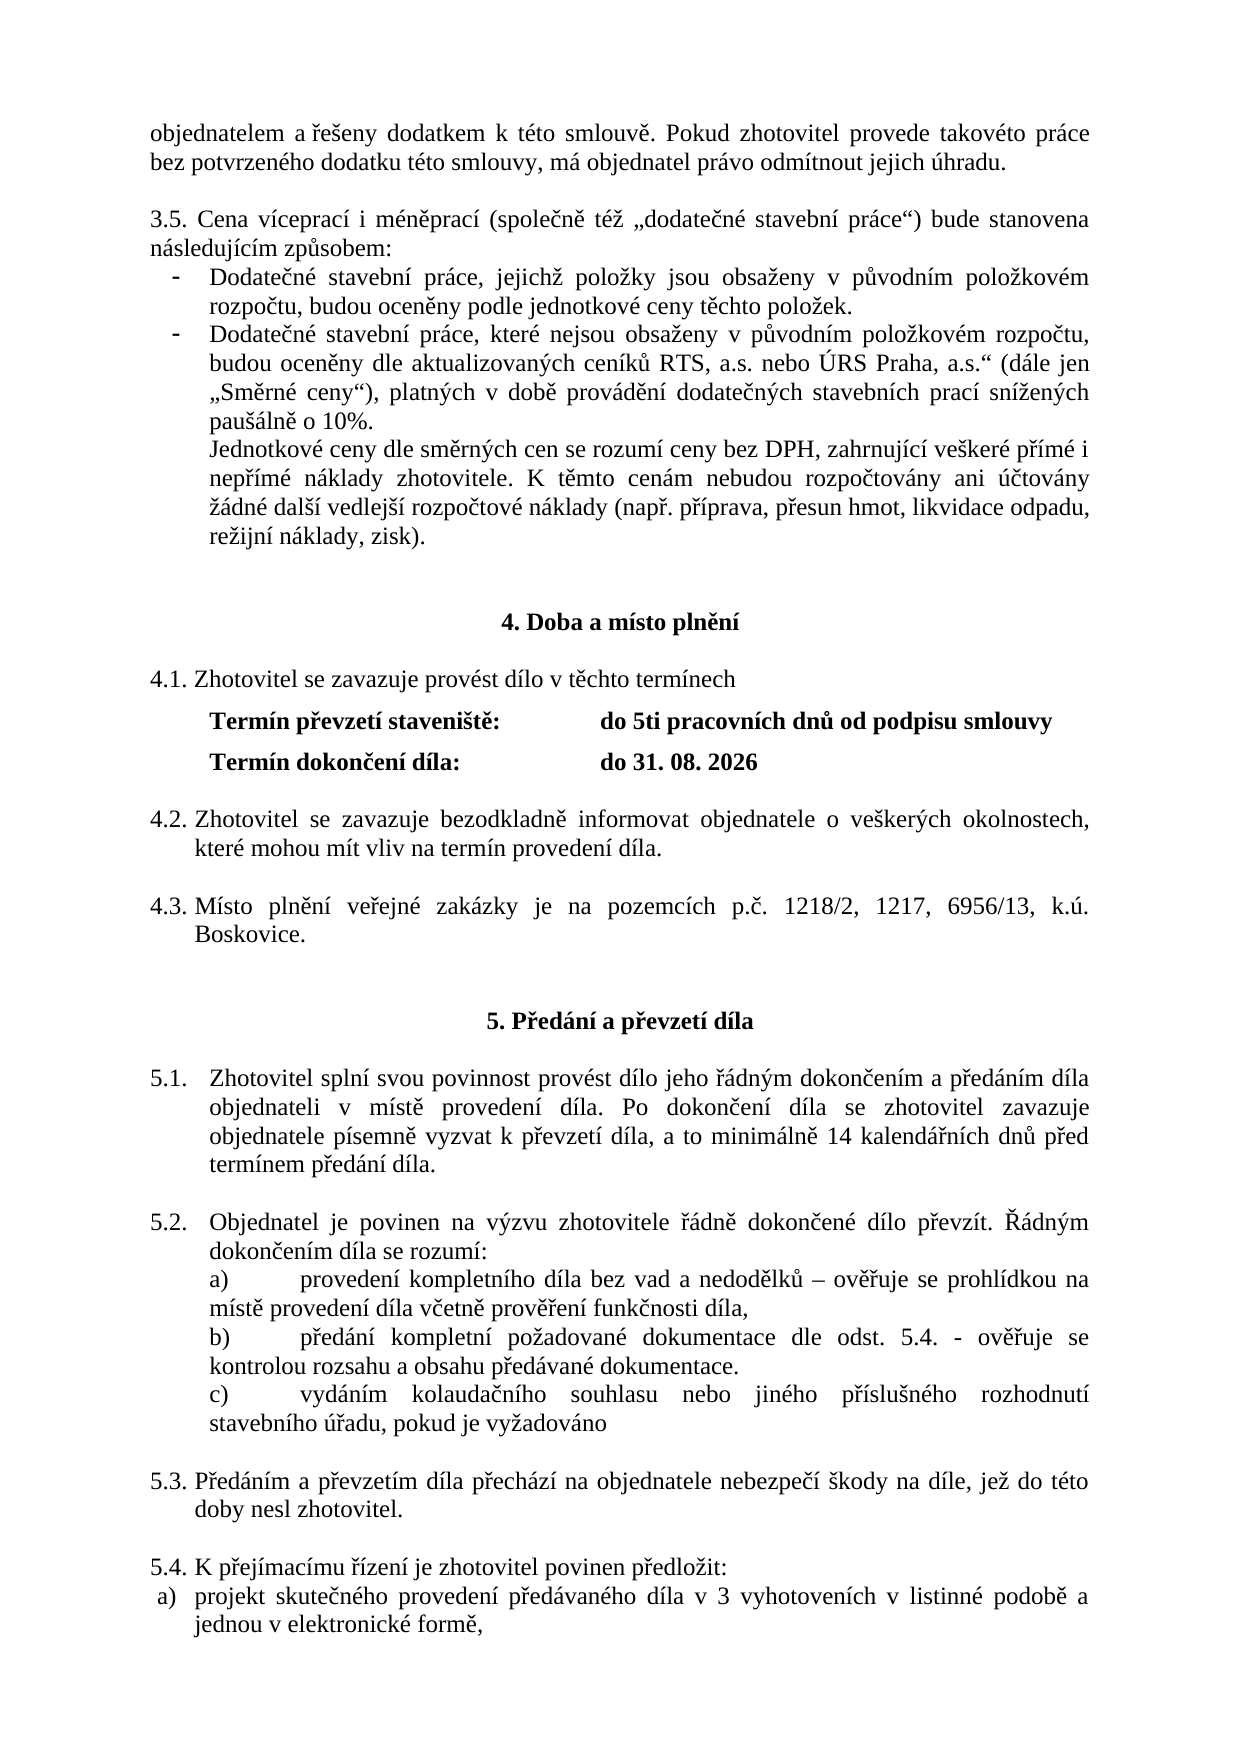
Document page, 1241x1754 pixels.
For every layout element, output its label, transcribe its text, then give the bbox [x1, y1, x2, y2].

text 4.3. Místo plnění veřejné zakázky je na pozemcích p.č. 1218/2, 1217, 6956/13, k.ú. Boskovice. [150, 891, 1090, 948]
text 5.4. K přejímacímu řízení je zhotovitel povinen předložit: [150, 1552, 1090, 1581]
list Dodatečné stavební práce, které nejsou obsaženy v původním položkovém rozpočtu, budou oceněny dle aktualizovaných ceníků RTS, a.s. nebo ÚRS Praha, a.s.“ (dále jen „Směrné ceny“), platných v době provádění dodatečných stavebních prací snížených paušálně o 10%. [172, 319, 1090, 434]
text 5.3. Předáním a převzetím díla přechází na objednatele nebezpečí škody na díle, jež do této doby nesl zhotovitel. [150, 1466, 1090, 1523]
text 3.5. Cena víceprací i méněprací (společně též „dodatečné stavební práce“) bude stanovena následujícím způsobem: [150, 204, 1090, 262]
text a) provedení kompletního díla bez vad a nedodělků – ověřuje se prohlídkou na místě provedení díla včetně prověření funkčnosti díla, [209, 1264, 1090, 1322]
text 5.1. Zhotovitel splní svou povinnost provést dílo jeho řádným dokončením a předáním díla objednateli v místě provedení díla. Po dokončení díla se zhotovitel zavazuje objednatele písemně vyzvat k převzetí díla, a to minimálně 14 kalendářních dnů před termínem předání díla. [150, 1063, 1090, 1178]
text 5. Předání a převzetí díla [150, 1006, 1090, 1034]
text 4.2. Zhotovitel se zavazuje bezodkladně informovat objednatele o veškerých okolnostech, které mohou mít vliv na termín provedení díla. [150, 804, 1090, 862]
text c) vydáním kolaudačního souhlasu nebo jiného příslušného rozhodnutí stavebního úřadu, pokud je vyžadováno [209, 1379, 1090, 1437]
text Termín dokončení díla: do 31. 08. 2026 [150, 747, 1090, 776]
text Termín převzetí staveniště: do 5ti pracovních dnů od podpisu smlouvy [150, 706, 1090, 734]
text Jednotkové ceny dle směrných cen se rozumí ceny bez DPH, zahrnující veškeré přímé i nepřímé náklady zhotovitele. K těmto cenám nebudou rozpočtovány ani účtovány žádné další vedlejší rozpočtové náklady (např. příprava, přesun hmot, likvidace odpadu, režijní náklady, zisk). [209, 434, 1090, 549]
list projekt skutečného provedení předávaného díla v 3 vyhotoveních v listinné podobě a jednou v elektronické formě, [157, 1581, 1090, 1638]
list Dodatečné stavební práce, jejichž položky jsou obsaženy v původním položkovém rozpočtu, budou oceněny podle jednotkové ceny těchto položek. [172, 262, 1090, 319]
text 4. Doba a místo plnění [150, 607, 1090, 636]
text 5.2. Objednatel je povinen na výzvu zhotovitele řádně dokončené dílo převzít. Řádným dokončením díla se rozumí: [150, 1207, 1090, 1264]
text 4.1. Zhotovitel se zavazuje provést dílo v těchto termínech [150, 664, 1090, 693]
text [150, 118, 1090, 176]
text b) předání kompletní požadované dokumentace dle odst. 5.4. - ověřuje se kontrolou rozsahu a obsahu předávané dokumentace. [209, 1322, 1090, 1379]
